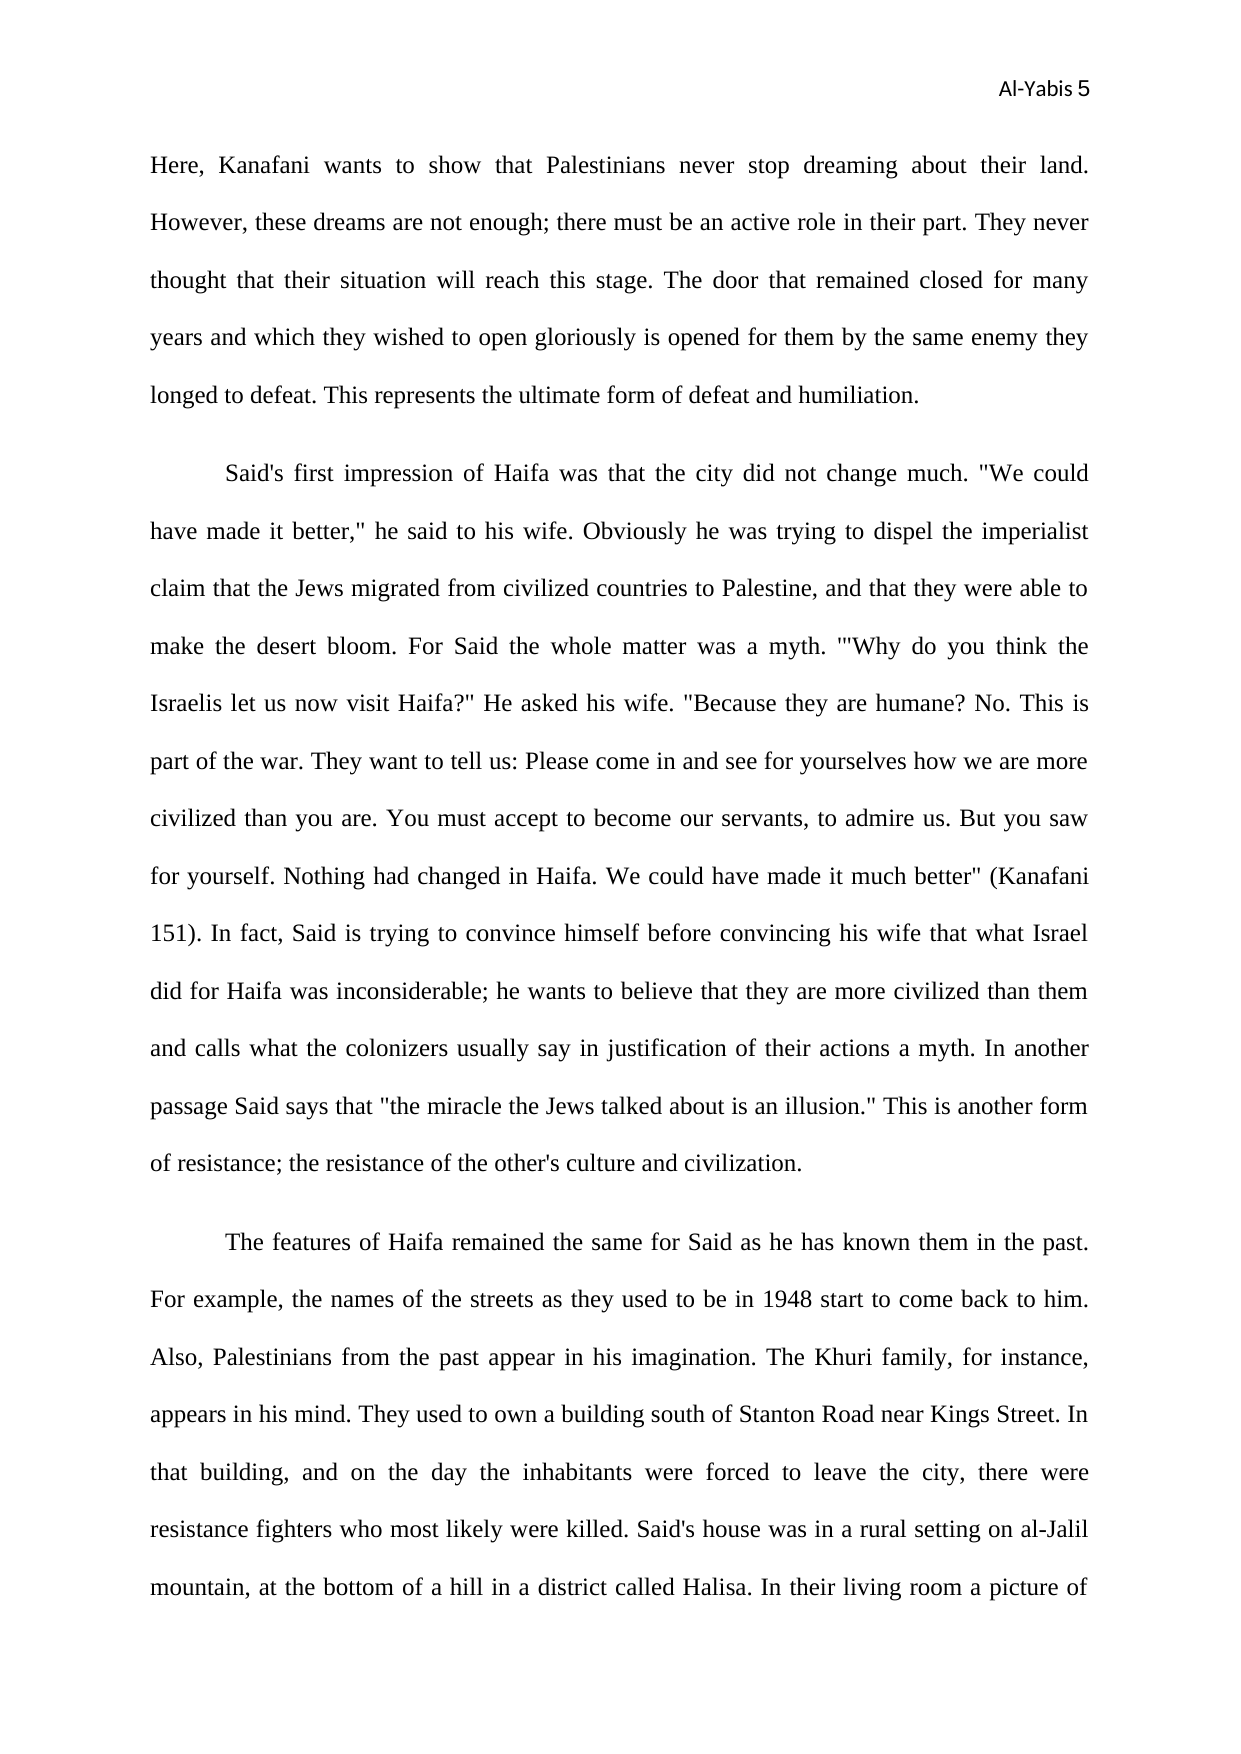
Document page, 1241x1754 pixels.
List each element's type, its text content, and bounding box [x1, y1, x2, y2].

text Here, Kanafani wants to show that Palestinians never stop dreaming about their land. However, these dreams are not enough; there must be an active role in their part. They never thought that their situation will reach this stage. The door that remained closed for many years and which they wished to open gloriously is opened for them by the same enemy they longed to defeat. This represents the ultimate form of defeat and humiliation. [150, 150, 1090, 409]
text Said's first impression of Haifa was that the city did not change much. "We could have made it better," he said to his wife. Obviously he was trying to dispel the imperialist claim that the Jews migrated from civilized countries to Palestine, and that they were able to make the desert bloom. For Said the whole matter was a myth. '"Why do you think the Israelis let us now visit Haifa?" He asked his wife. "Because they are humane? No. This is part of the war. They want to tell us: Please come in and see for yourselves how we are more civilized than you are. You must accept to become our servants, to admire us. But you saw for yourself. Nothing had changed in Haifa. We could have made it much better" (Kanafani 151). In fact, Said is trying to convince himself before convincing his wife that what Israel did for Haifa was inconsiderable; he wants to believe that they are more civilized than them and calls what the colonizers usually say in justification of their actions a myth. In another passage Said says that "the miracle the Jews talked about is an illusion." This is another form of resistance; the resistance of the other's culture and civilization. [150, 458, 1090, 1177]
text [150, 1227, 1090, 1600]
